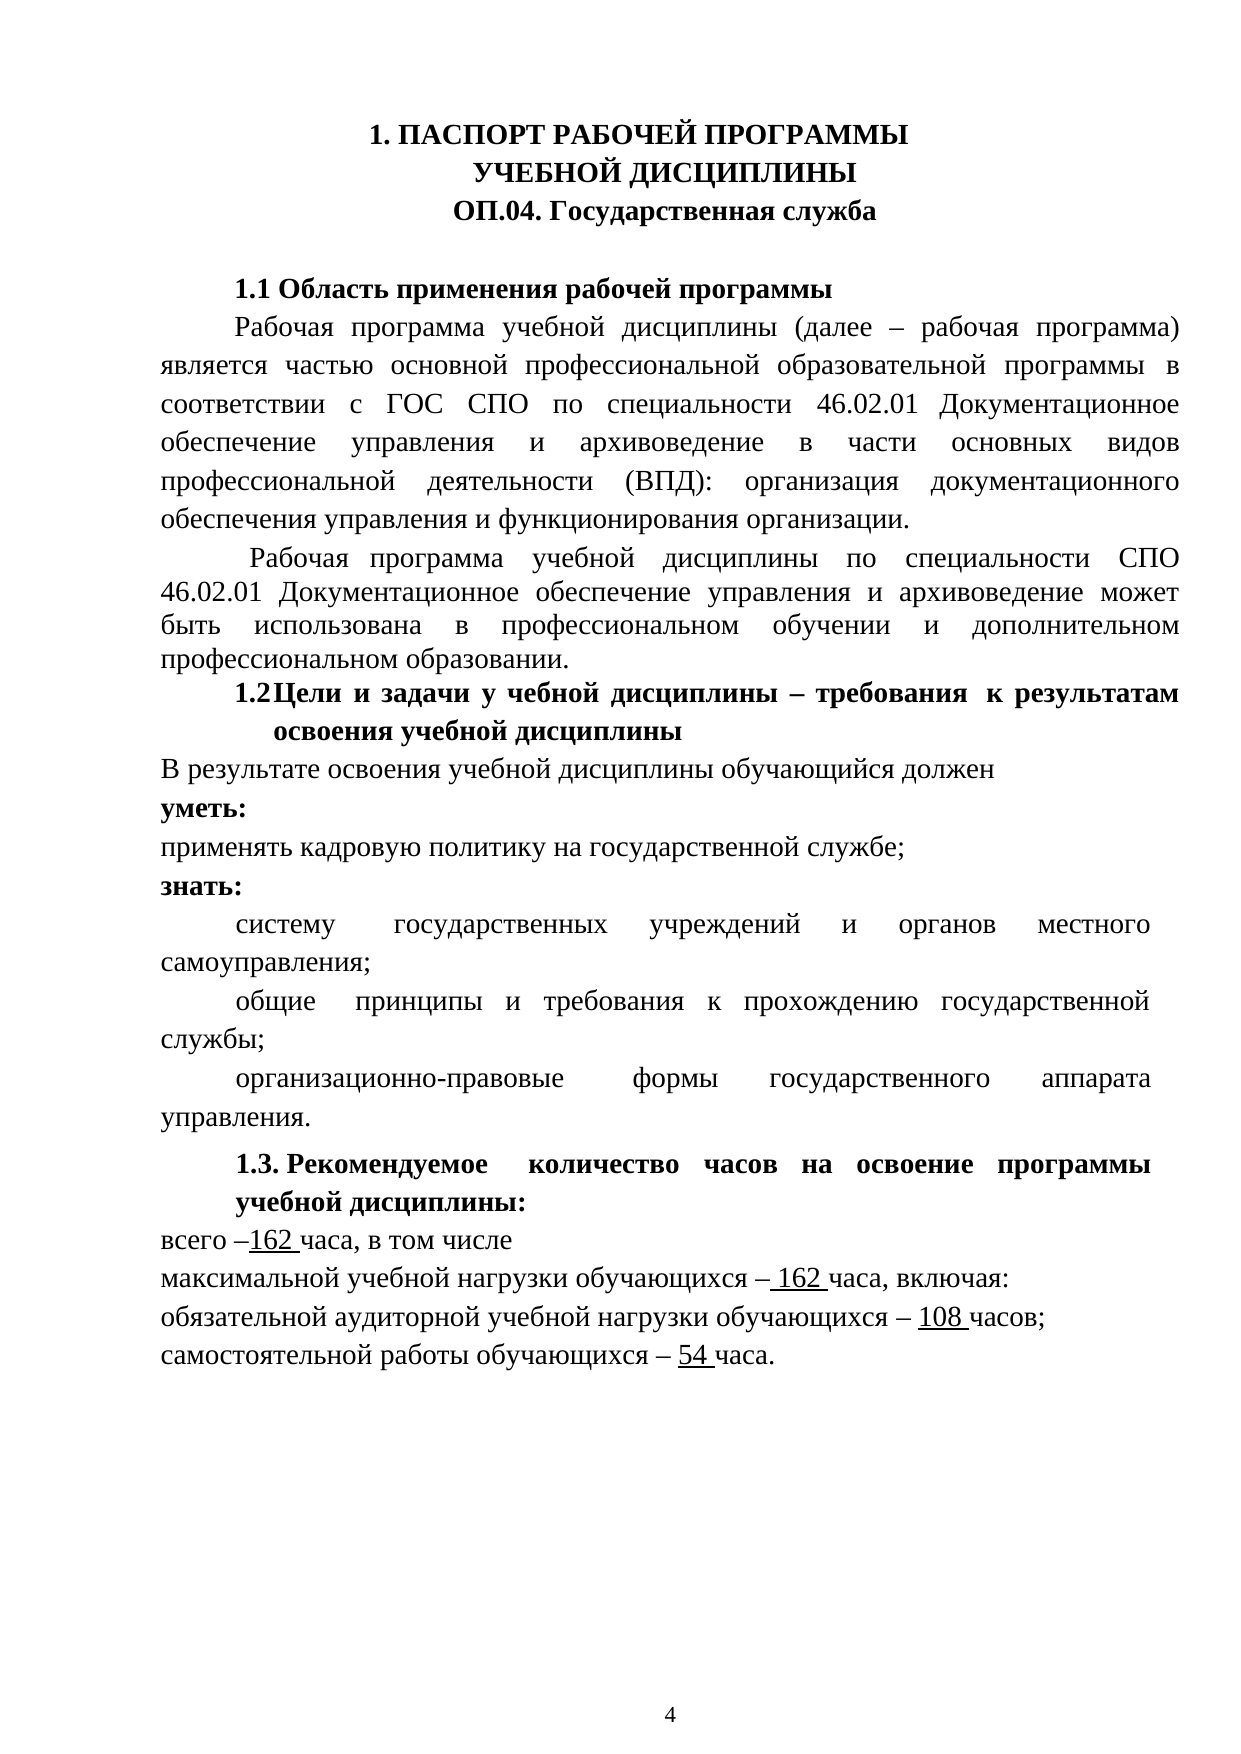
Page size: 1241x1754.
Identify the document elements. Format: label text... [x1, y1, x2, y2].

text организационно-правовые формы государственного аппарата управления. [160, 1060, 1180, 1132]
list 1.1 Область применения рабочей программы [234, 271, 1180, 304]
text В результате освоения учебной дисциплины обучающийся должен [160, 752, 1180, 785]
text общие принципы и требования к прохождению государственной службы; [160, 983, 1180, 1055]
text максимальной учебной нагрузки обучающихся – 162 часа, включая: [160, 1260, 1180, 1294]
text обязательной аудиторной учебной нагрузки обучающихся – 108 часов; самостоятельной работы обучающихся – 54 часа. [160, 1299, 1180, 1371]
subtitle 1.3. Рекомендуемое количество часов на освоение программы учебной дисциплины: [235, 1146, 1180, 1217]
text применять кадровую политику на государственной службе; [160, 829, 1180, 862]
text Рабочая программа учебной дисциплины по специальности СПО 46.02.01 Документационное обеспечение управления и архивоведение может быть использована в профессиональном обучении и дополнительном профессиональном образовании. [160, 540, 1180, 674]
subtitle знать: [160, 868, 1180, 901]
subtitle ОП.04. Государственная служба [347, 194, 982, 227]
text Рабочая программа учебной дисциплины (далее – рабочая программа) является частью основной профессиональной образовательной программы в соответствии с ГОС СПО по специальности 46.02.01 Документационное обеспечение управления и архивоведение в части основных видов профессиональной деятельности (ВПД): организация документационного обеспечения управления и функционирования организации. [160, 309, 1180, 535]
subtitle Цели и задачи у чебной дисциплины – требования к результатам освоения учебной дисциплины [234, 675, 1180, 747]
list ПАСПОРТ РАБОЧЕЙ ПРОГРАММЫ УЧЕБНОЙ ДИСЦИПЛИНЫ [368, 117, 960, 189]
text всего –162 часа, в том числе [160, 1222, 1180, 1255]
text систему государственных учреждений и органов местного самоуправления; [160, 906, 1180, 978]
subtitle уметь: [160, 791, 1180, 824]
